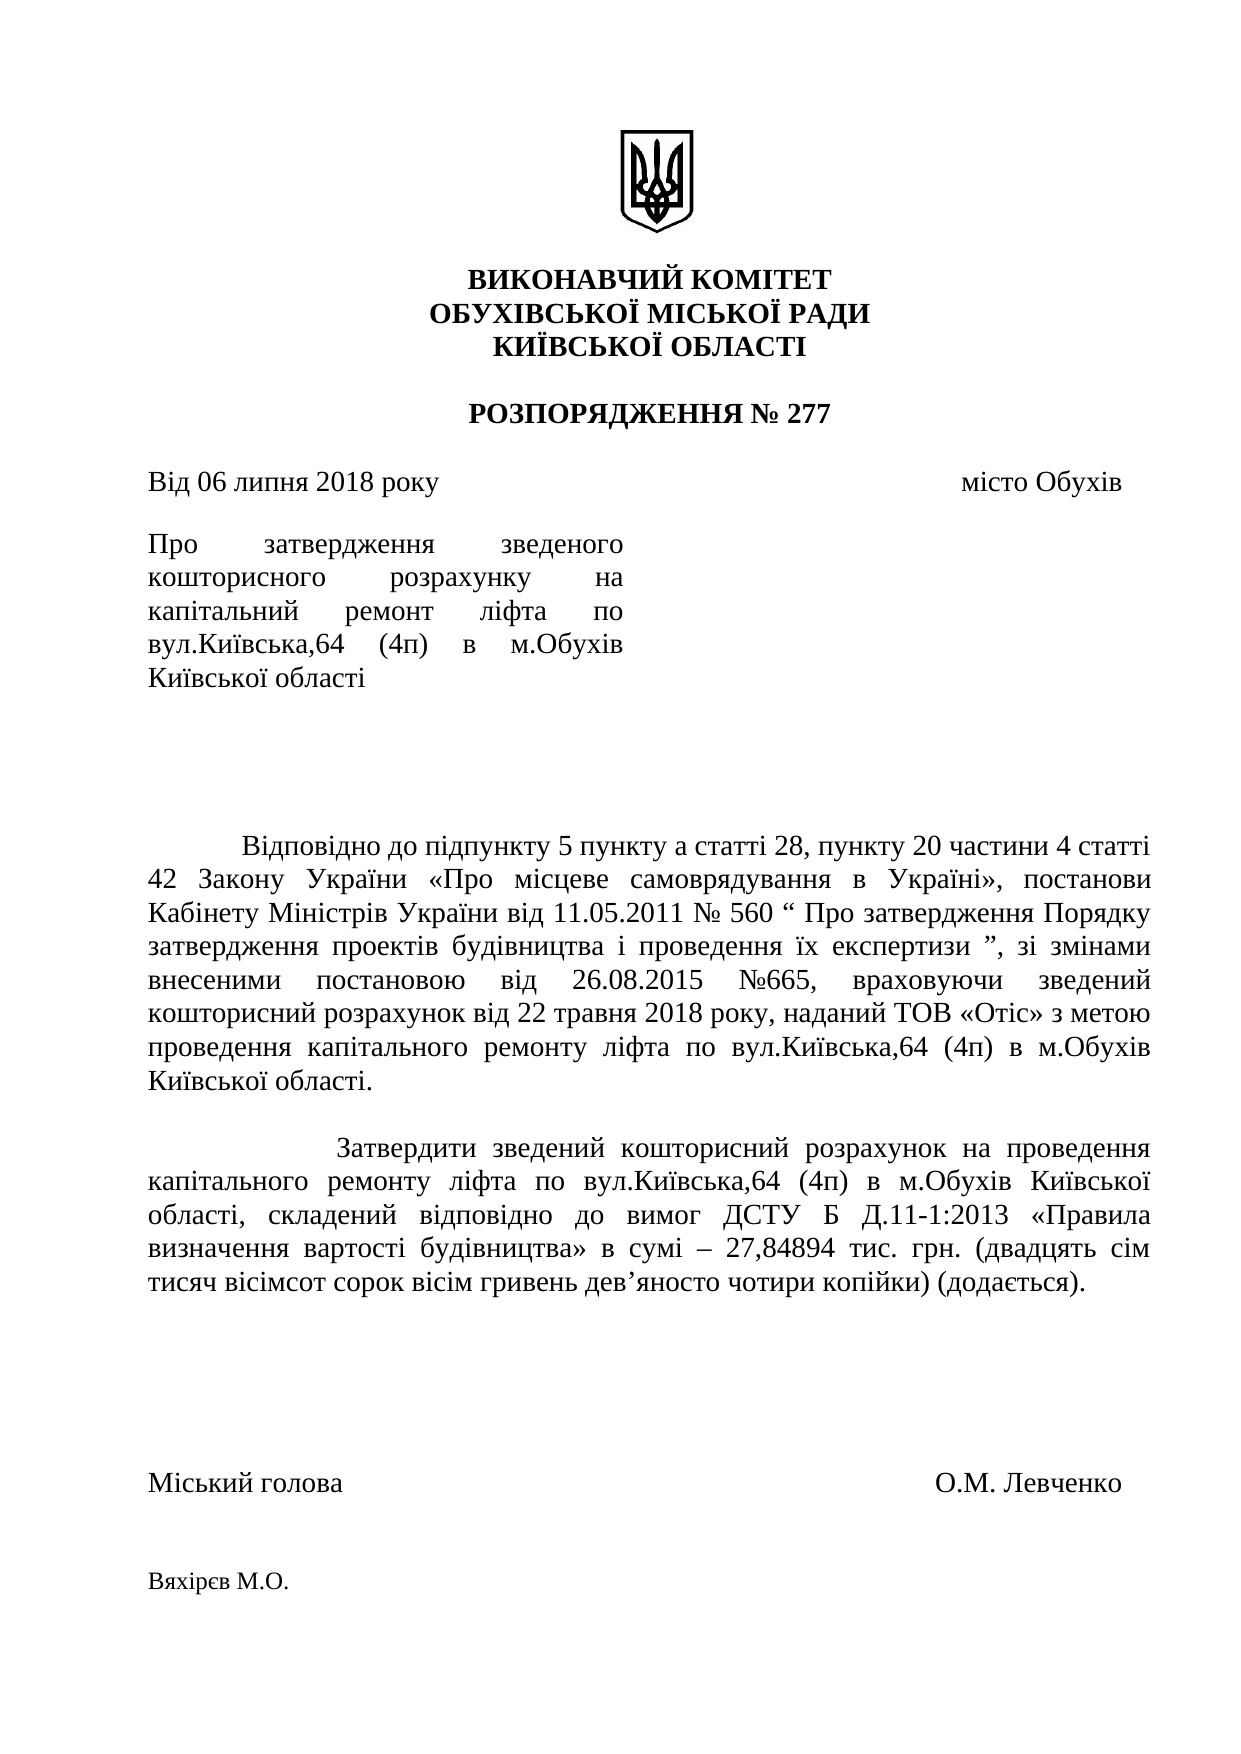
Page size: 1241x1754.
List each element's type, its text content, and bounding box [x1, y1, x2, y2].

table_header місто Обухів [635, 464, 1133, 727]
table_header Міський голова [136, 1465, 635, 1499]
text ВИКОНАВЧИЙ КОМІТЕТ [148, 262, 1152, 296]
table_header Від 06 липня 2018 року Про затвердження зведеного кошторисного розрахунку на капітальний ремонт ліфта по вул.Київська,64 (4п) в м.Обухів Київської області [136, 464, 635, 727]
text КИЇВСЬКОЇ ОБЛАСТІ [148, 329, 1152, 363]
text Вяхірєв М.О. [148, 1566, 1152, 1594]
text ОБУХІВСЬКОЇ МІСЬКОЇ РАДИ [148, 296, 1152, 329]
text РОЗПОРЯДЖЕННЯ № 277 [148, 397, 1152, 430]
text Затвердити зведений кошторисний розрахунок на проведення капітального ремонту ліфта по вул.Київська,64 (4п) в м.Обухів Київської області, складений відповідно до вимог ДСТУ Б Д.11-1:2013 «Правила визначення вартості будівництва» в сумі – 27,84894 тис. грн. (двадцять сім тисяч вісімсот сорок вісім гривень девʼяносто чотири копійки) (додається). [148, 1130, 1152, 1297]
table_header О.М. Левченко [635, 1465, 1133, 1499]
picture [619, 128, 694, 234]
text Відповідно до підпункту 5 пункту а статті 28, пункту 20 частини 4 статті 42 Закону України «Про місцеве самоврядування в Україні», постанови Кабінету Міністрів України від 11.05.2011 № 560 “ Про затвердження Порядку затвердження проектів будівництва і проведення їх експертизи ”, зі змінами внесеними постановою від 26.08.2015 №665, враховуючи зведений кошторисний розрахунок від 22 травня 2018 року, наданий ТОВ «Отіс» з метою проведення капітального ремонту ліфта по вул.Київська,64 (4п) в м.Обухів Київської області. [148, 828, 1152, 1096]
